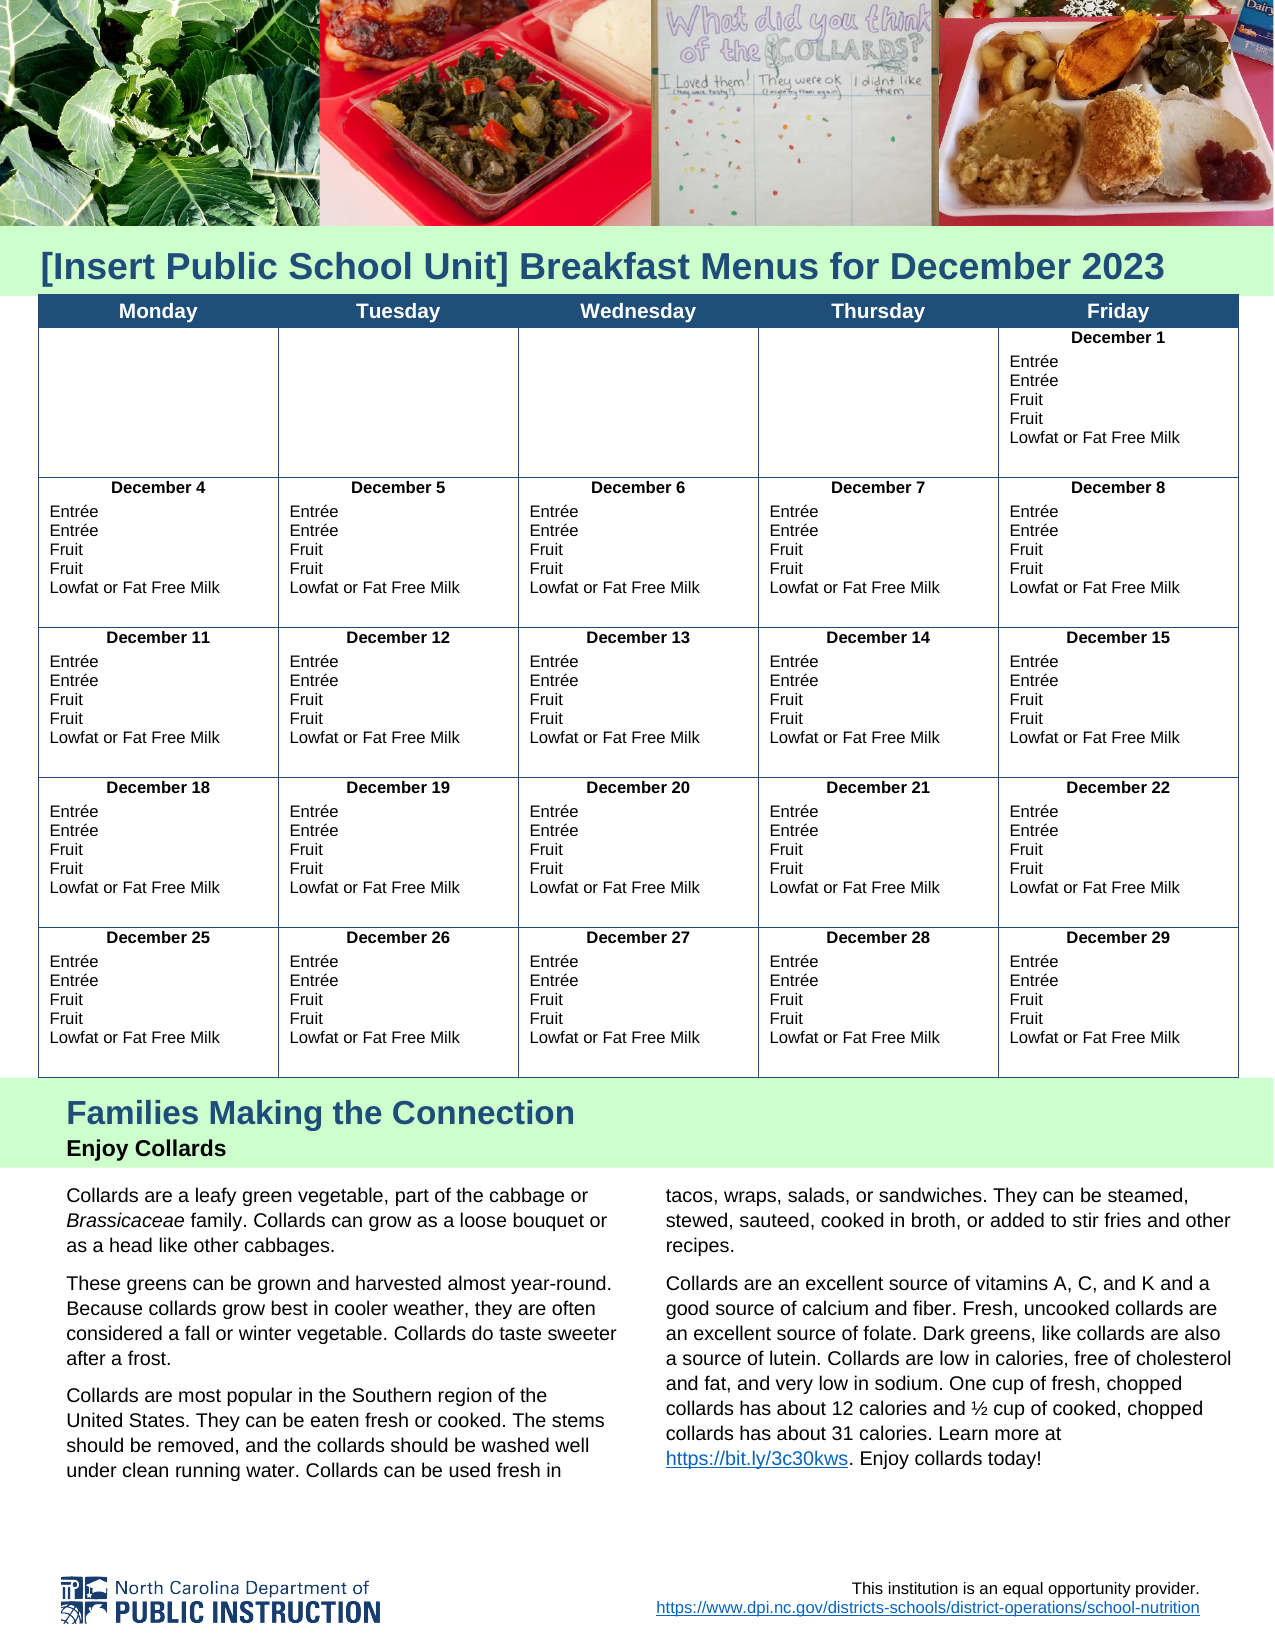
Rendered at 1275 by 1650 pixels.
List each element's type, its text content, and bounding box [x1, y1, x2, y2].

text Collards are an excellent source of vitamins A, C, and K and a good source of calcium and fiber. Fresh, uncooked collards are an excellent source of folate. Dark greens, like collards are also a source of lutein. Collards are low in calories, free of cholesterol and fat, and very low in sodium. One cup of fresh, chopped collards has about 12 calories and ½ cup of cooked, chopped collards has about 31 calories. Learn more at https://bit.ly/3c30kws. Enjoy collards today! [666, 1270, 1237, 1470]
picture [61, 1576, 380, 1624]
table_header Monday [39, 295, 278, 327]
table_cell December 29 Entrée Entrée Fruit Fruit Lowfat or Fat Free Milk [999, 928, 1238, 1077]
table_cell December 13 Entrée Entrée Fruit Fruit Lowfat or Fat Free Milk [519, 628, 758, 777]
table_cell December 4 Entrée Entrée Fruit Fruit Lowfat or Fat Free Milk [39, 478, 278, 627]
table_cell December 28 Entrée Entrée Fruit Fruit Lowfat or Fat Free Milk [759, 928, 998, 1077]
picture [0, 0, 1274, 226]
table_cell December 20 Entrée Entrée Fruit Fruit Lowfat or Fat Free Milk [519, 778, 758, 927]
table_cell December 22 Entrée Entrée Fruit Fruit Lowfat or Fat Free Milk [999, 778, 1238, 927]
subtitle [Insert Public School Unit] Breakfast Menus for December 2023 [40, 244, 1237, 288]
subtitle Families Making the Connection [66, 1093, 1237, 1131]
text These greens can be grown and harvested almost year-round. Because collards grow best in cooler weather, they are often considered a fall or winter vegetable. Collards do taste sweeter after a frost. [66, 1270, 619, 1370]
table_header Friday [999, 295, 1238, 327]
table_cell December 21 Entrée Entrée Fruit Fruit Lowfat or Fat Free Milk [759, 778, 998, 927]
table_cell December 14 Entrée Entrée Fruit Fruit Lowfat or Fat Free Milk [759, 628, 998, 777]
table_header Thursday [759, 295, 998, 327]
table_cell December 7 Entrée Entrée Fruit Fruit Lowfat or Fat Free Milk [759, 478, 998, 627]
text Collards are most popular in the Southern region of the United States. They can be eaten fresh or cooked. The stems should be removed, and the collards should be washed well under clean running water. Collards can be used fresh in [66, 1383, 609, 1483]
table_cell [519, 328, 758, 477]
table_cell December 26 Entrée Entrée Fruit Fruit Lowfat or Fat Free Milk [279, 928, 518, 1077]
text tacos, wraps, salads, or sandwiches. They can be steamed, stewed, sauteed, cooked in broth, or added to stir fries and other recipes. [666, 1183, 1237, 1258]
table_cell December 5 Entrée Entrée Fruit Fruit Lowfat or Fat Free Milk [279, 478, 518, 627]
table_cell December 15 Entrée Entrée Fruit Fruit Lowfat or Fat Free Milk [999, 628, 1238, 777]
table_header Wednesday [519, 295, 758, 327]
table_header Tuesday [279, 295, 518, 327]
table_cell December 19 Entrée Entrée Fruit Fruit Lowfat or Fat Free Milk [279, 778, 518, 927]
table_cell December 1 Entrée Entrée Fruit Fruit Lowfat or Fat Free Milk [999, 328, 1238, 477]
subtitle Enjoy Collards [66, 1135, 1209, 1162]
table_cell [759, 328, 998, 477]
table_cell [279, 328, 518, 477]
text Collards are a leafy green vegetable, part of the cabbage or Brassicaceae family. Collards can grow as a loose bouquet or as a head like other cabbages. [66, 1183, 609, 1258]
table_cell December 8 Entrée Entrée Fruit Fruit Lowfat or Fat Free Milk [999, 478, 1238, 627]
table_cell December 6 Entrée Entrée Fruit Fruit Lowfat or Fat Free Milk [519, 478, 758, 627]
table_cell December 11 Entrée Entrée Fruit Fruit Lowfat or Fat Free Milk [39, 628, 278, 777]
table_cell December 25 Entrée Entrée Fruit Fruit Lowfat or Fat Free Milk [39, 928, 278, 1077]
table_cell [39, 328, 278, 477]
table_cell December 12 Entrée Entrée Fruit Fruit Lowfat or Fat Free Milk [279, 628, 518, 777]
table_cell December 18 Entrée Entrée Fruit Fruit Lowfat or Fat Free Milk [39, 778, 278, 927]
table_cell December 27 Entrée Entrée Fruit Fruit Lowfat or Fat Free Milk [519, 928, 758, 1077]
